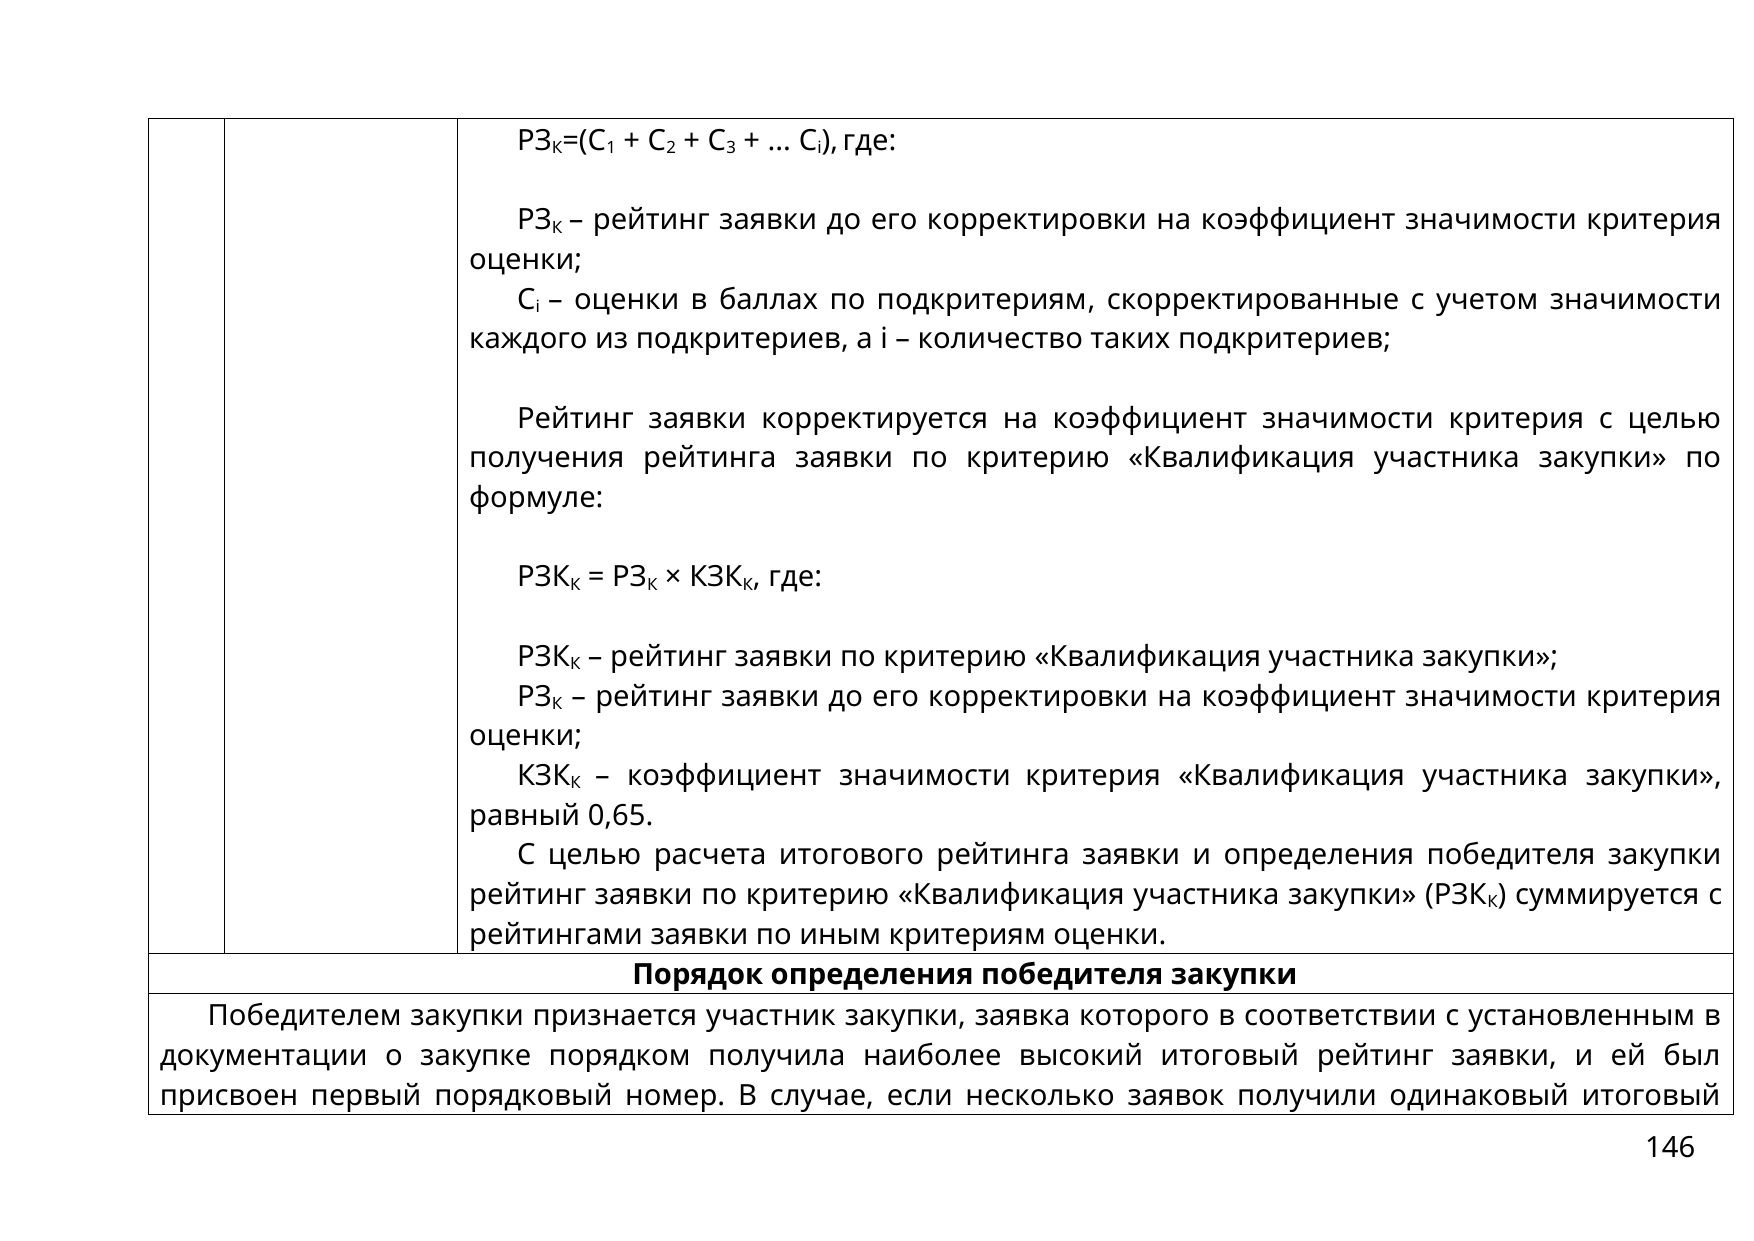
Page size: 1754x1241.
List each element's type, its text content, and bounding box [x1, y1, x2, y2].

table_cell Порядок определения победителя закупки [149, 954, 1733, 993]
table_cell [458, 119, 1733, 953]
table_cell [149, 994, 1733, 1113]
